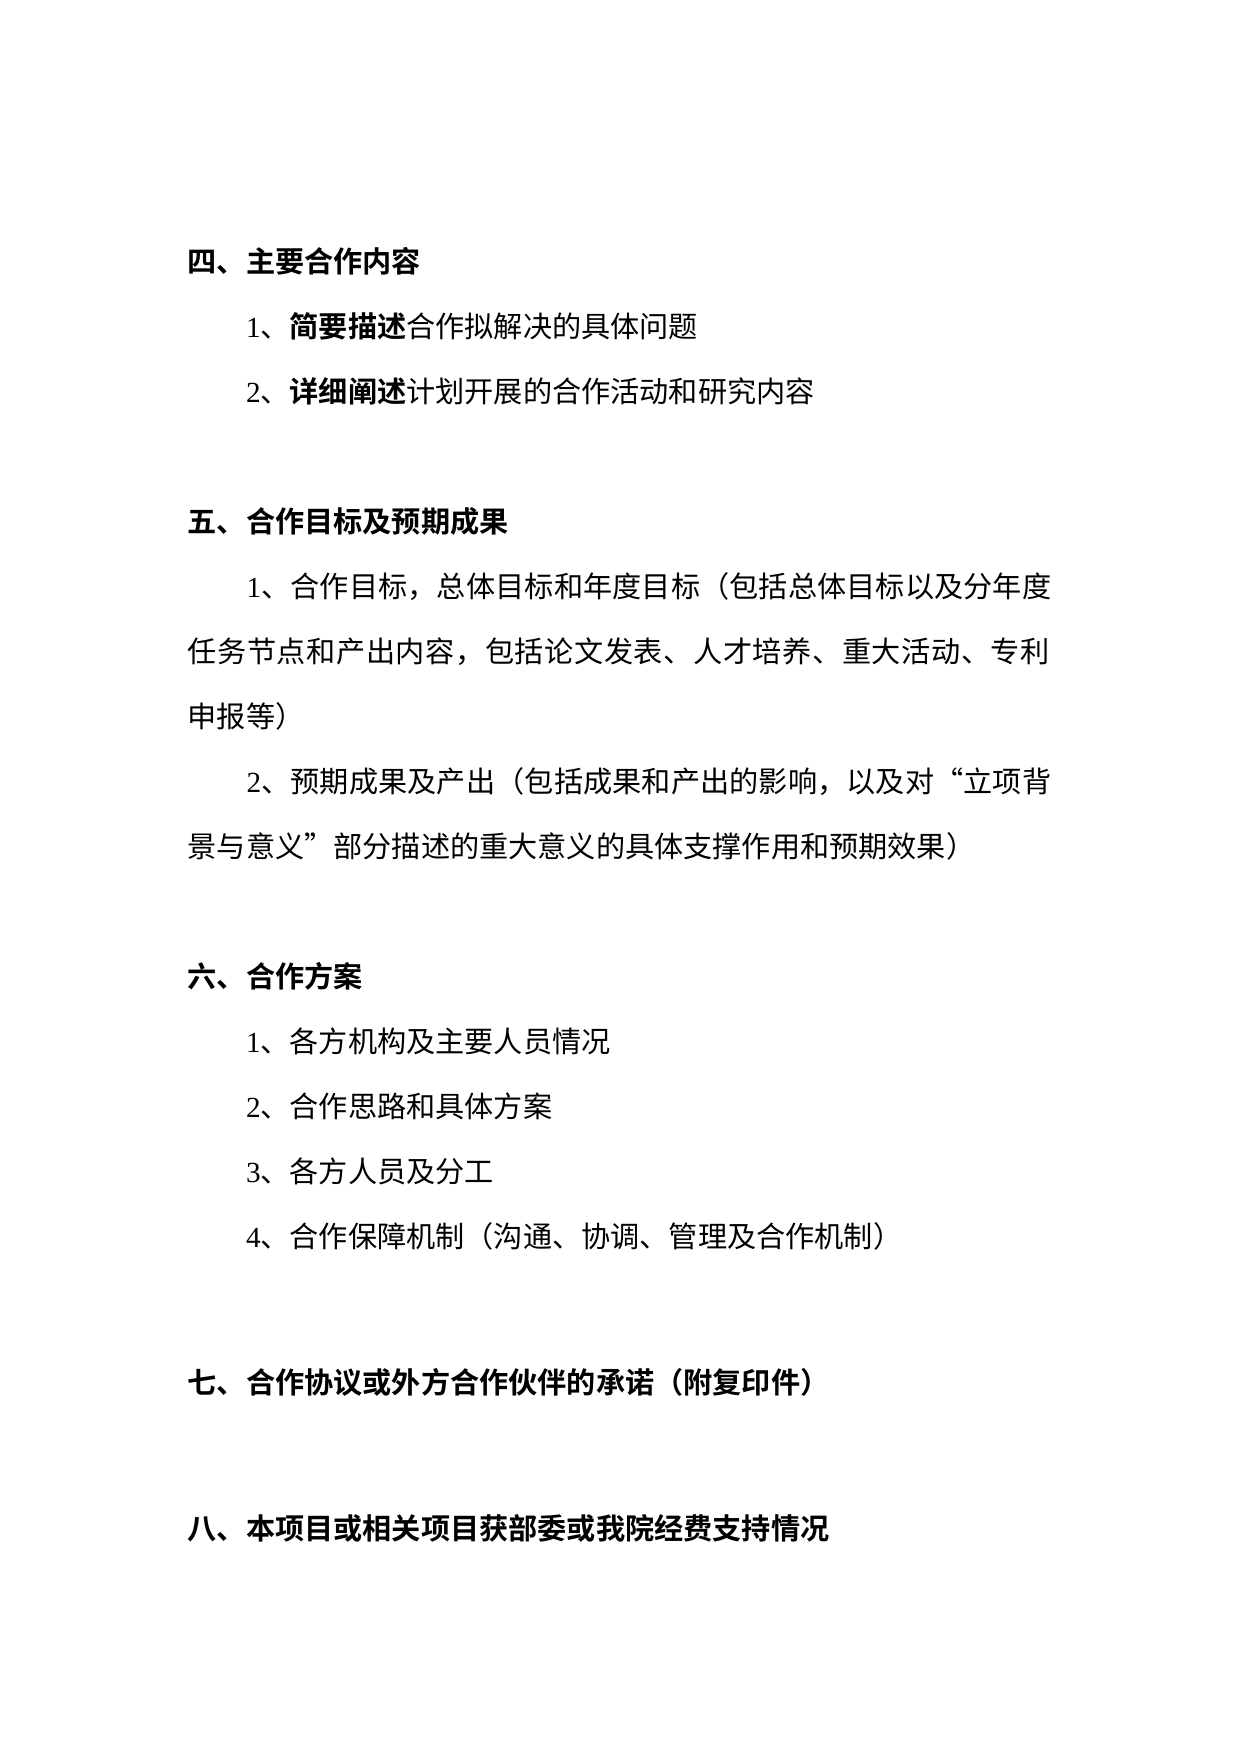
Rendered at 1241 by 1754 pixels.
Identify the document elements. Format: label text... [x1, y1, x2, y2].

text 四、主要合作内容 [187, 227, 1053, 292]
text 八、本项目或相关项目获部委或我院经费支持情况 [187, 1494, 1053, 1559]
text 2、详细阐述计划开展的合作活动和研究内容 [246, 357, 1053, 422]
text 1、简要描述合作拟解决的具体问题 [246, 292, 1053, 357]
text 七、合作协议或外方合作伙伴的承诺（附复印件） [187, 1348, 1053, 1413]
text 六、合作方案 [187, 942, 1053, 1007]
text 4、合作保障机制（沟通、协调、管理及合作机制） [187, 1202, 1053, 1267]
text 3、各方人员及分工 [187, 1137, 1053, 1202]
text 1、各方机构及主要人员情况 [187, 1007, 1053, 1072]
text 2、合作思路和具体方案 [187, 1072, 1053, 1137]
text 1、合作目标，总体目标和年度目标（包括总体目标以及分年度任务节点和产出内容，包括论文发表、人才培养、重大活动、专利申报等） [187, 552, 1053, 747]
text 五、合作目标及预期成果 [187, 487, 1053, 552]
text 2、预期成果及产出（包括成果和产出的影响，以及对“立项背景与意义”部分描述的重大意义的具体支撑作用和预期效果） [187, 747, 1053, 877]
